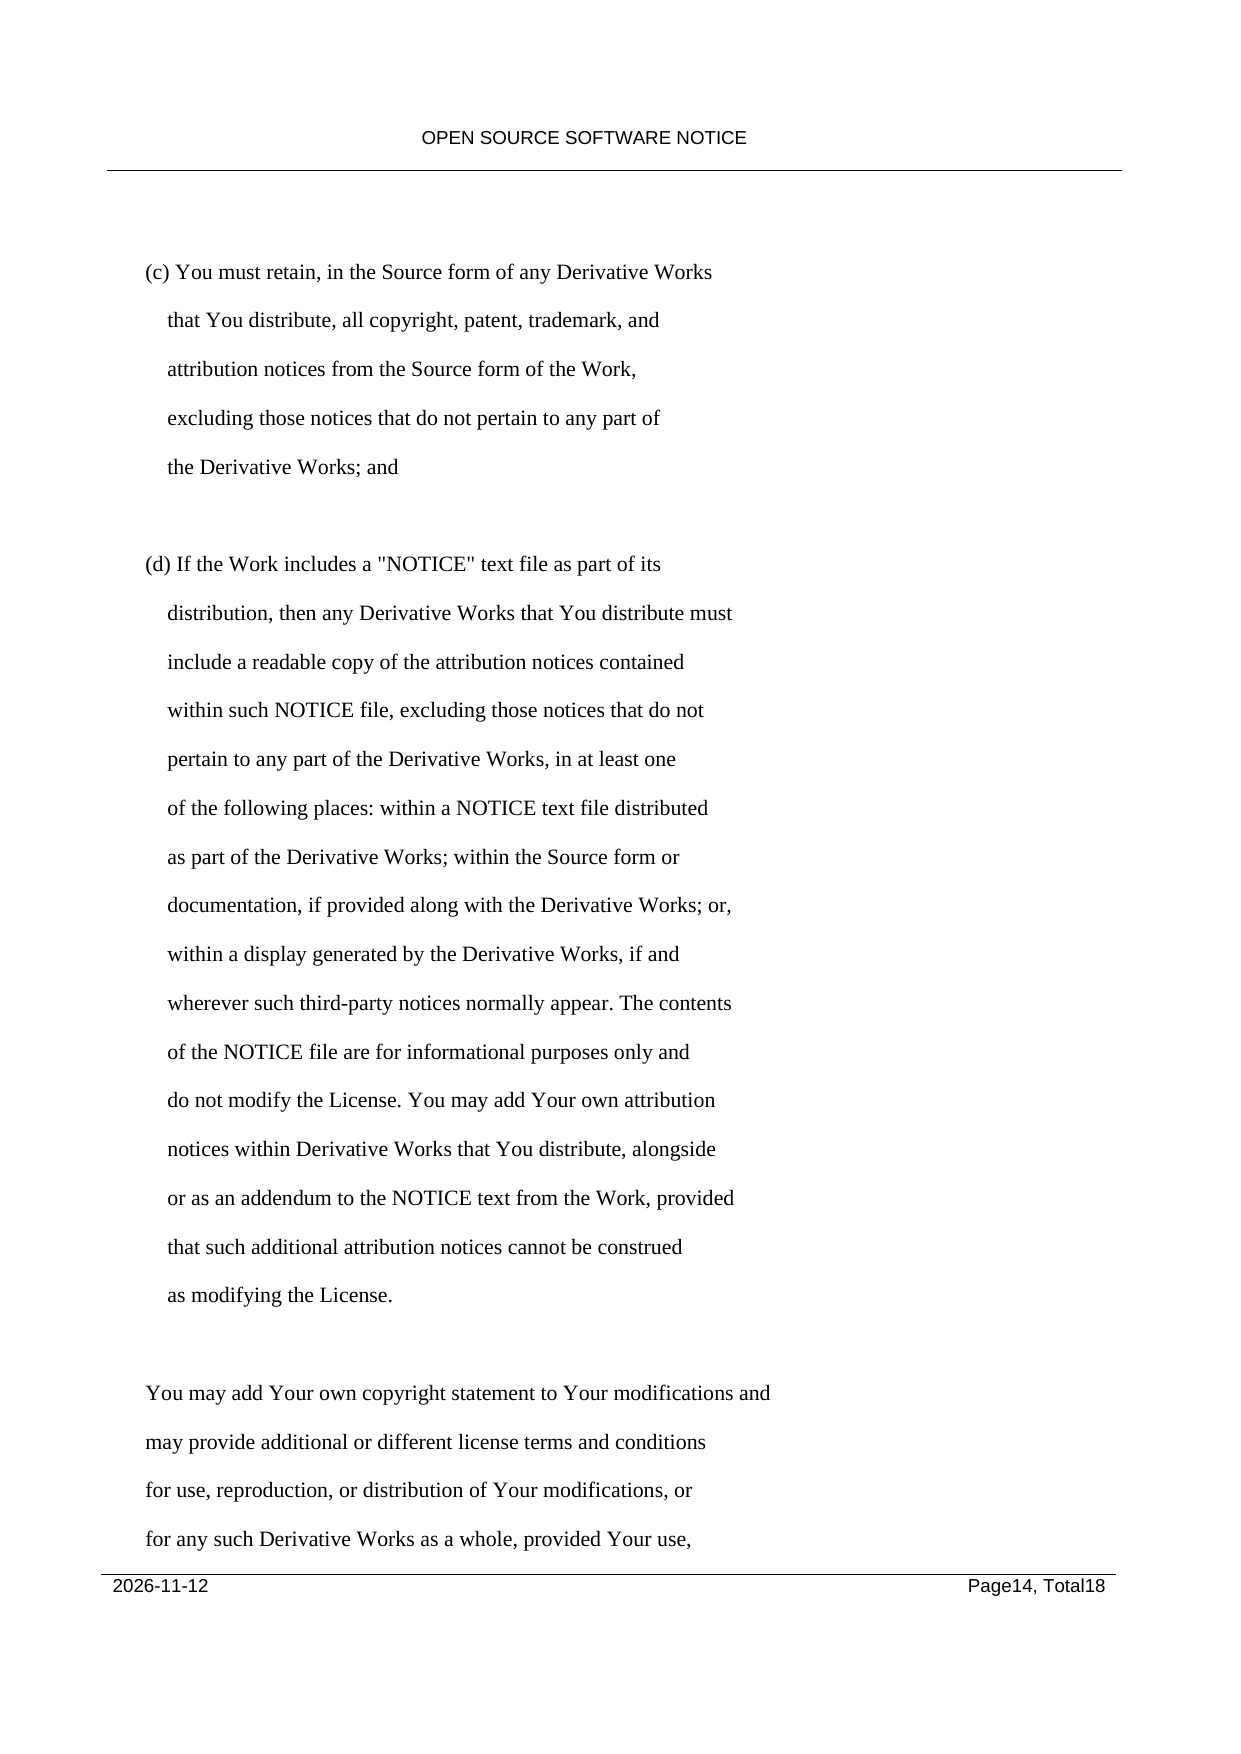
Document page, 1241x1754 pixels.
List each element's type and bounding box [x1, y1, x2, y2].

text [112, 206, 1128, 1555]
